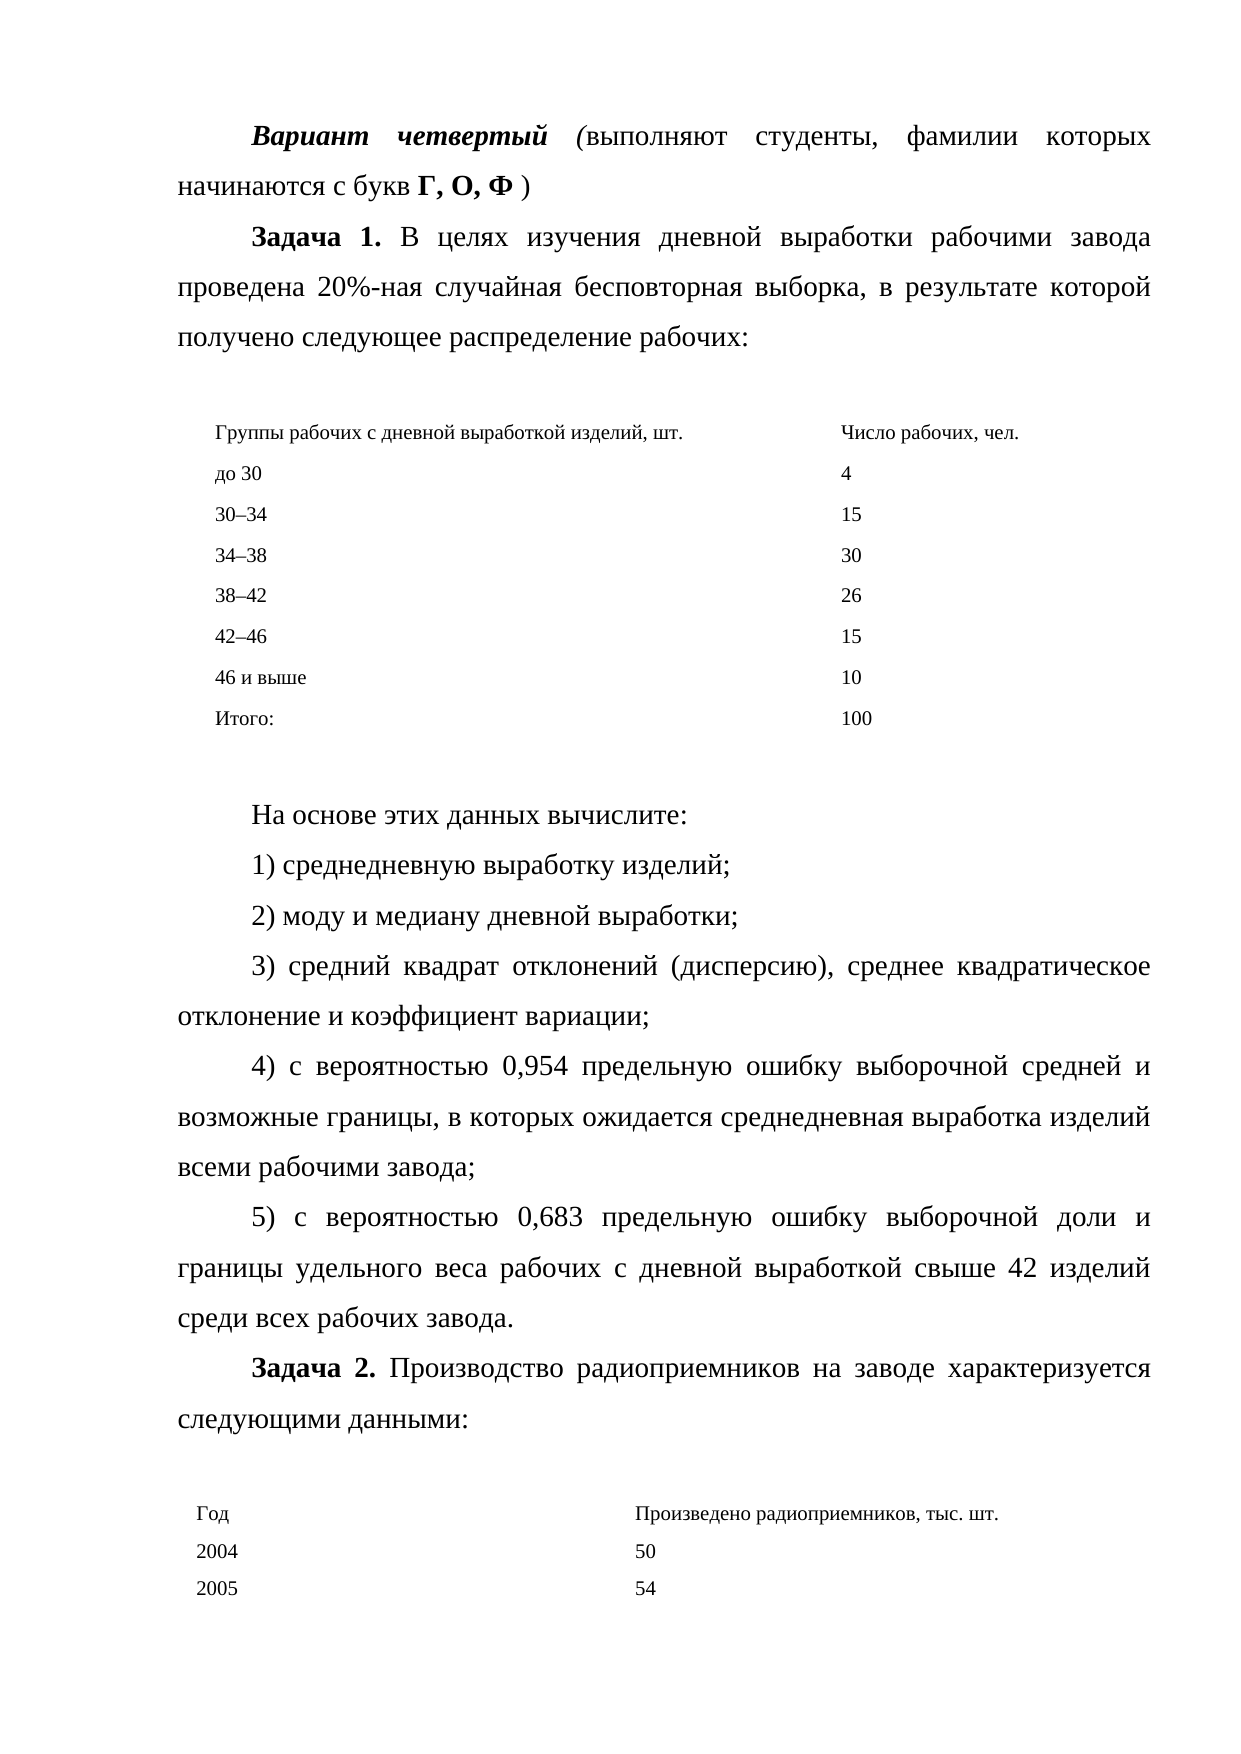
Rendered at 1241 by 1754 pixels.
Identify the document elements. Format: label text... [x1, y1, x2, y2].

table_cell 50 [628, 1539, 1126, 1576]
table_header Число рабочих, чел. [834, 420, 1109, 461]
table_cell 15 [834, 502, 1109, 542]
table_header Группы рабочих с дневной выработкой изделий, шт. [208, 420, 833, 461]
table_cell 10 [834, 665, 1109, 706]
table_cell Итого: [208, 706, 833, 747]
table_cell 54 [628, 1576, 1126, 1613]
text 1) среднедневную выработку изделий; [177, 847, 1152, 881]
table_cell 4 [834, 461, 1109, 502]
table_header Произведено радиоприемников, тыс. шт. [628, 1501, 1126, 1538]
table_cell до 30 [208, 461, 833, 502]
table_cell 2004 [189, 1539, 628, 1576]
table_cell 100 [834, 706, 1109, 747]
table_cell 30–34 [208, 502, 833, 542]
table_header Год [189, 1501, 628, 1538]
text Задача 1. В целях изучения дневной выработки рабочими завода проведена 20%-ная случайная бесповторная выборка, в результате которой получено следующее распределение рабочих: [177, 219, 1152, 353]
text 5) с вероятностью 0,683 предельную ошибку выборочной доли и границы удельного веса рабочих с дневной выработкой свыше 42 изделий среди всех рабочих завода. [177, 1199, 1152, 1334]
table_cell 34–38 [208, 543, 833, 583]
table_cell 42–46 [208, 624, 833, 665]
table_cell 38–42 [208, 583, 833, 624]
table_cell 46 и выше [208, 665, 833, 706]
text Вариант четвертый (выполняют студенты, фамилии которых начинаются с букв Г, О, Ф ) [177, 118, 1152, 202]
table_cell 30 [834, 543, 1109, 583]
text 4) с вероятностью 0,954 предельную ошибку выборочной средней и возможные границы, в которых ожидается среднедневная выработка изделий всеми рабочими завода; [177, 1048, 1152, 1183]
text 3) средний квадрат отклонений (дисперсию), среднее квадратическое отклонение и коэффициент вариации; [177, 948, 1152, 1032]
table_cell 15 [834, 624, 1109, 665]
table_cell 2005 [189, 1576, 628, 1613]
text Задача 2. Производство радиоприемников на заводе характеризуется следующими данными: [177, 1350, 1152, 1434]
table_cell 26 [834, 583, 1109, 624]
text На основе этих данных вычислите: [177, 797, 1152, 831]
text 2) моду и медиану дневной выработки; [177, 898, 1152, 931]
